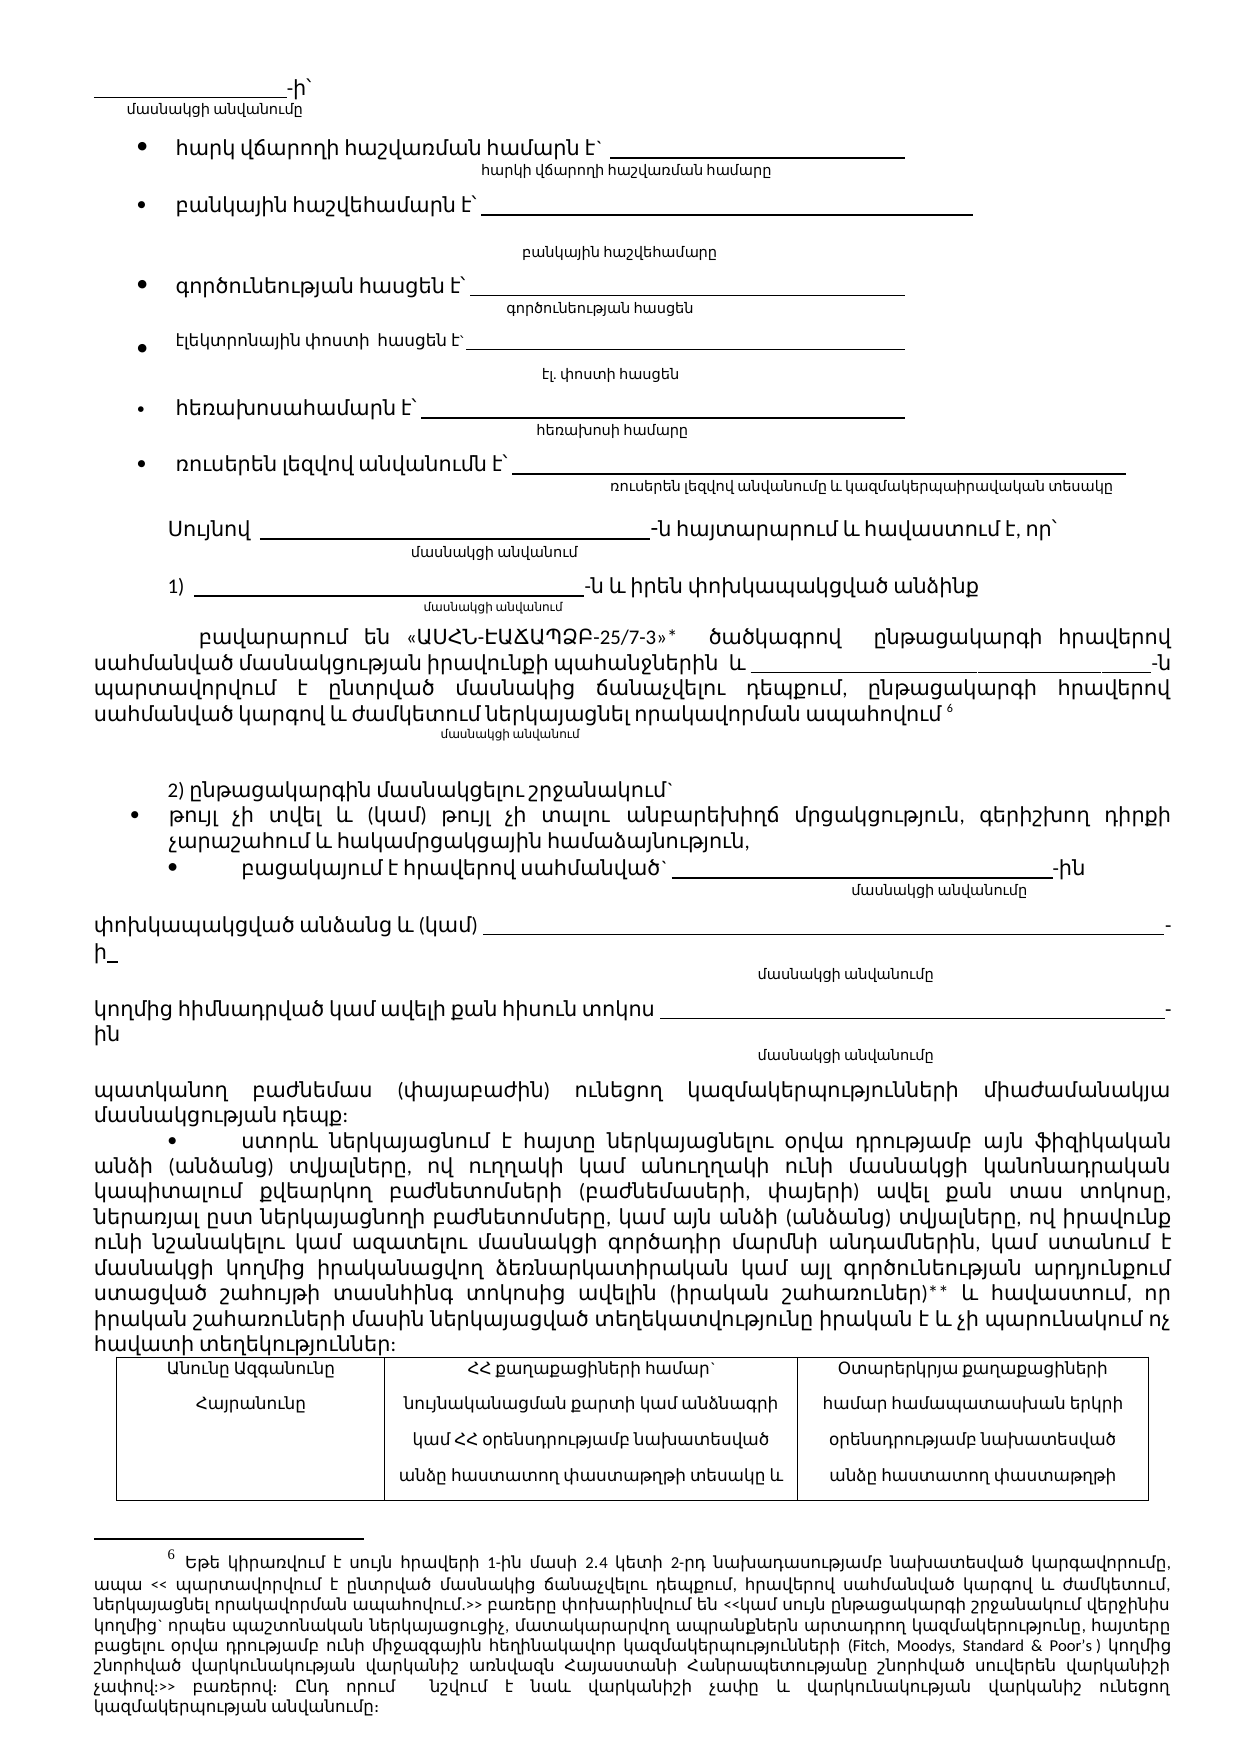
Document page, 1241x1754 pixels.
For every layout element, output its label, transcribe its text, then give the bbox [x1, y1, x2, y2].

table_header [117, 1358, 384, 1500]
text գործունեության հասցեն [94, 299, 1171, 329]
text հեռախոսի համարը [462, 421, 1171, 452]
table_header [385, 1358, 797, 1500]
list գործունեության հասցեն է՝ [138, 273, 1171, 299]
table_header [798, 1358, 1148, 1500]
text մասնակցի անվանումը [94, 965, 1171, 996]
text մասնակցի անվանումը [94, 881, 1171, 912]
text մասնակցի անվանում [94, 726, 1171, 752]
text էլ. փոստի հասցեն [94, 365, 1171, 396]
text մասնակցի անվանում [94, 599, 1171, 624]
list էլեկտրոնային փոստի հասցեն է՝ [138, 329, 1171, 365]
list հեռախոսահամարն է՝ [138, 396, 1171, 421]
text 1) -ն և իրեն փոխկապակցված անձինք [94, 574, 1171, 599]
text մասնակցի անվանումը [94, 1047, 1171, 1077]
text կողմից հիմնադրված կամ ավելի քան հիսուն տոկոս -ին [94, 996, 1171, 1047]
text -ի՝ [94, 75, 1171, 100]
text մասնակցի անվանում [94, 543, 1171, 574]
text փոխկապակցված անձանց և (կամ) -ի [94, 912, 1171, 965]
list բացակայում է հրավերով սահմանված` -ին [94, 853, 1171, 881]
text բանկային հաշվեհամարը [94, 243, 1171, 273]
list ստորև ներկայացնում է հայտը ներկայացնելու օրվա դրությամբ այն ֆիզիկական անձի (անձանց) տվյալները, ով ուղղակի կամ անուղղակի ունի մասնակցի կանոնադրական կապիտալում քվեարկող բաժնետոմսերի (բաժնեմասերի, փայերի) ավել քան տաս տոկոսը, ներառյալ ըստ ներկայացնողի բաժնետոմսերը, կամ այն անձի (անձանց) տվյալները, ով իրավունք ունի նշանակելու կամ ազատելու մասնակցի գործադիր մարմնի անդամներին, կամ ստանում է մասնակցի կողմից իրականացվող ձեռնարկատիրական կամ այլ գործունեության արդյունքում ստացված շահույթի տասնհինգ տոկոսից ավելին (իրական շահառուներ)** և հավաստում, որ իրական շահառուների մասին ներկայացված տեղեկատվությունը իրական է և չի պարունակում ոչ հավատի տեղեկություններ: [94, 1128, 1171, 1357]
text ռուսերեն լեզվով անվանումը և կազմակերպաիրավական տեսակը [536, 477, 1171, 507]
text հարկի վճարողի հաշվառման համարը [94, 161, 1171, 192]
text բավարարում են «ԱՍՀՆ-ԷԱՃԱՊՁԲ-25/7-3»* ծածկագրով ընթացակարգի հրավերով սահմանված մասնակցության իրավունքի պահանջներին և -ն պարտավորվում է ընտրված մասնակից ճանաչվելու դեպքում, ընթացակարգի հրավերով սահմանված կարգով և ժամկետում ներկայացնել որակավորման ապահովում [94, 624, 1171, 726]
list ռուսերեն լեզվով անվանումն է՝ [138, 452, 1171, 477]
list թույլ չի տվել և (կամ) թույլ չի տալու անբարեխիղճ մրցակցություն, գերիշխող դիրքի չարաշահում և հակամրցակցային համաձայնություն, [131, 802, 1171, 853]
list հարկ վճարողի հաշվառման համարն է` [138, 131, 1171, 161]
text 2) ընթացակարգին մասնակցելու շրջանակում` [94, 777, 1171, 802]
text մասնակցի անվանումը [94, 100, 1171, 131]
text Սույնով -ն հայտարարում և հավաստում է, որ՝ [94, 513, 1171, 543]
text պատկանող բաժնեմաս (փայաբաժին) ունեցող կազմակերպությունների միաժամանակյա մասնակցության դեպք: [94, 1077, 1171, 1128]
list բանկային հաշվեհամարն է՝ [138, 192, 1171, 243]
